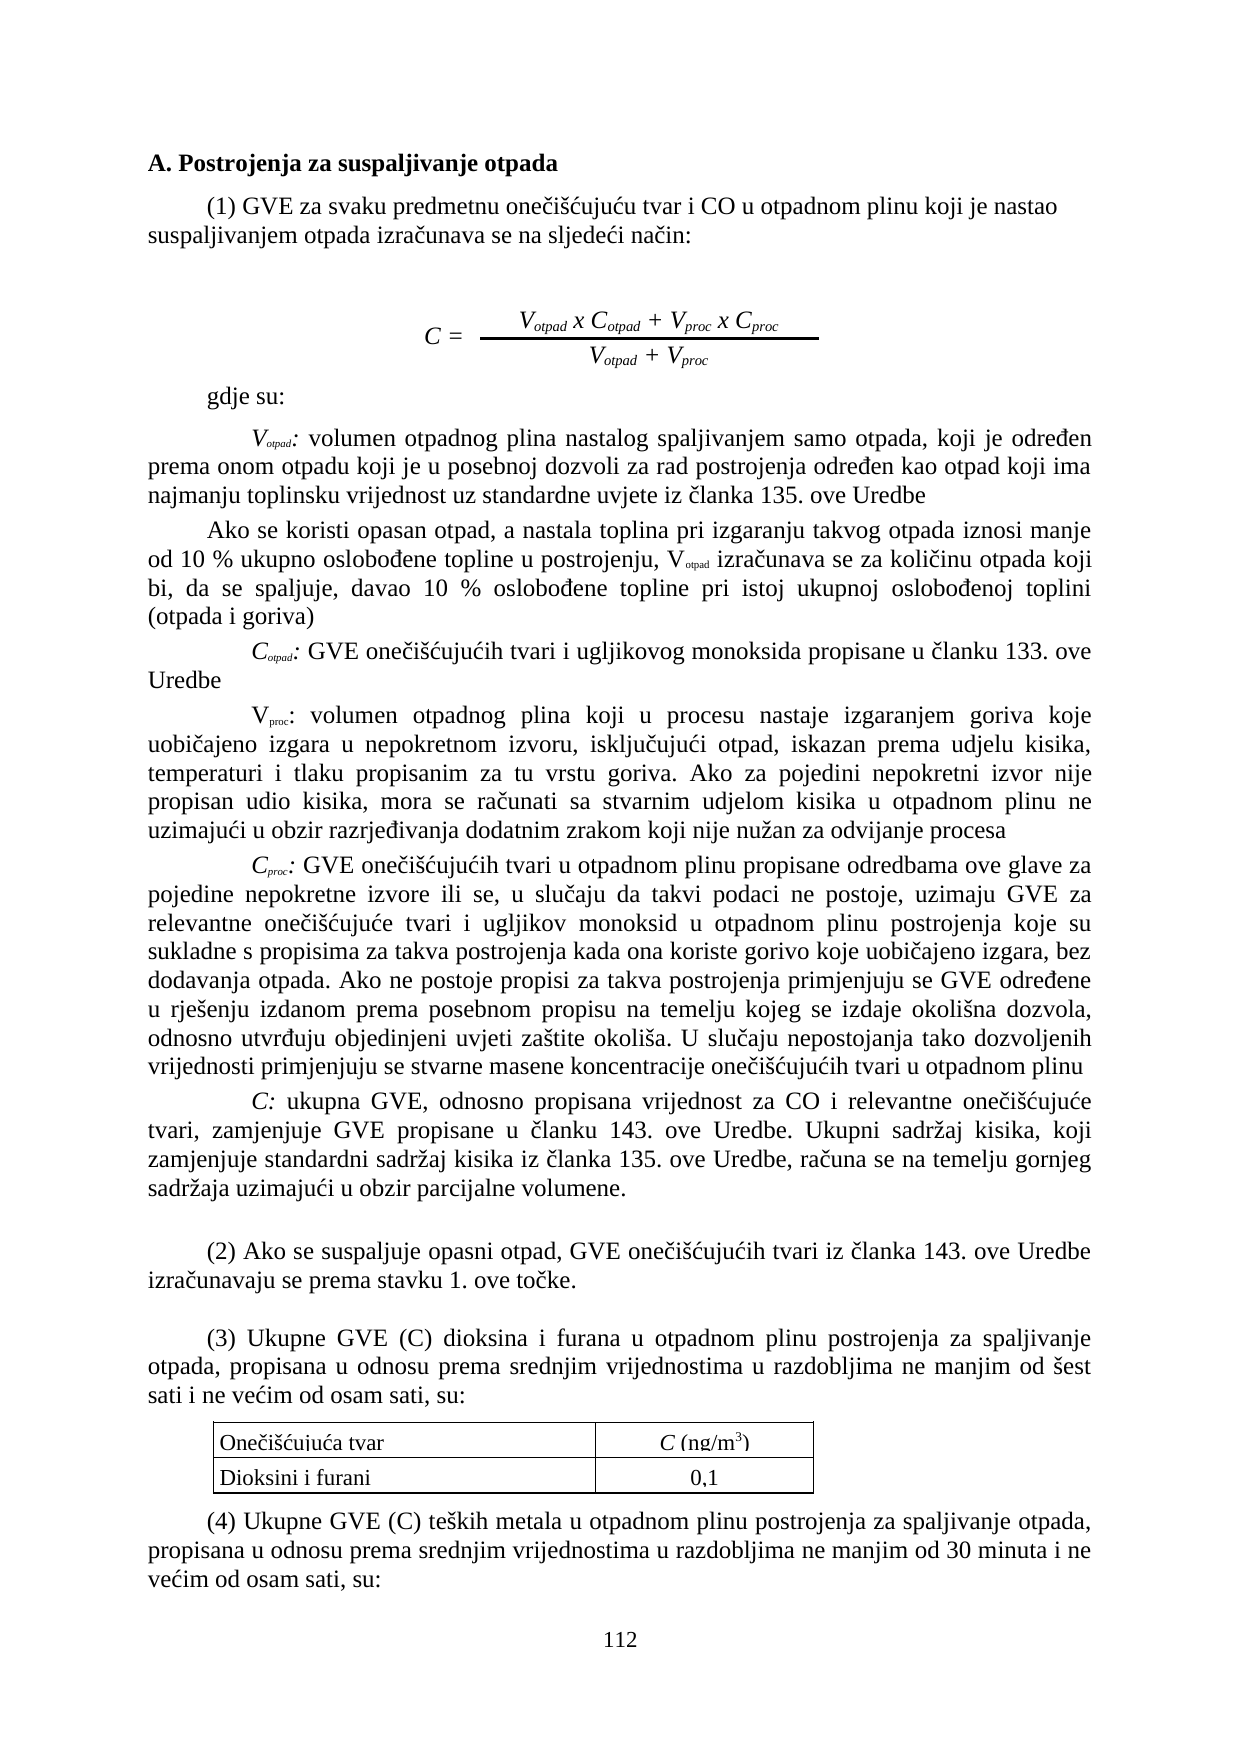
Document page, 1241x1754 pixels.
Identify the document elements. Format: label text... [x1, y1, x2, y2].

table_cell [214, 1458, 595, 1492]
text C: ukupna GVE, odnosno propisana vrijednost za CO i relevantne onečišćujuće tvari, zamjenjuje GVE propisane u članku 143. ove Uredbe. Ukupni sadržaj kisika, koji zamjenjuje standardni sadržaj kisika iz članka 135. ove Uredbe, računa se na temelju gornjeg sadržaja uzimajući u obzir parcijalne volumene. [148, 1086, 1093, 1201]
text (3) Ukupne GVE (C) dioksina i furana u otpadnom plinu postrojenja za spaljivanje otpada, propisana u odnosu prema srednjim vrijednostima u razdobljima ne manjim od šest sati i ne većim od osam sati, su: [148, 1323, 1093, 1409]
text Votpad: volumen otpadnog plina nastalog spaljivanjem samo otpada, koji je određen prema onom otpadu koji je u posebnoj dozvoli za rad postrojenja određen kao otpad koji ima najmanju toplinsku vrijednost uz standardne uvjete iz članka 135. ove Uredbe [148, 423, 1093, 509]
text gdje su: [148, 381, 1093, 410]
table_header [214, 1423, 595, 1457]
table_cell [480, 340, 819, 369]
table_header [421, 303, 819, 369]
text (1) GVE za svaku predmetnu onečišćujuću tvar i CO u otpadnom plinu koji je nastao suspaljivanjem otpada izračunava se na sljedeći način: [148, 191, 1093, 249]
text (4) Ukupne GVE (C) teških metala u otpadnom plinu postrojenja za spaljivanje otpada, propisana u odnosu prema srednjim vrijednostima u razdobljima ne manjim od 30 minuta i ne većim od osam sati, su: [148, 1506, 1093, 1592]
text Ako se koristi opasan otpad, a nastala toplina pri izgaranju takvog otpada iznosi manje od 10 % ukupno oslobođene topline u postrojenju, Votpad izračunava se za količinu otpada koji bi, da se spaljuje, davao 10 % oslobođene topline pri istoj ukupnoj oslobođenoj toplini (otpada i goriva) [148, 515, 1093, 630]
subtitle A. Postrojenja za suspaljivanje otpada [148, 148, 1093, 176]
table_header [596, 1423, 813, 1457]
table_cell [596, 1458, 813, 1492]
text (2) Ako se suspaljuje opasni otpad, GVE onečišćujućih tvari iz članka 143. ove Uredbe izračunavaju se prema stavku 1. ove točke. [148, 1236, 1093, 1294]
text Cotpad: GVE onečišćujućih tvari i ugljikovog monoksida propisane u članku 133. ove Uredbe [148, 636, 1093, 694]
text Cproc: GVE onečišćujućih tvari u otpadnom plinu propisane odredbama ove glave za pojedine nepokretne izvore ili se, u slučaju da takvi podaci ne postoje, uzimaju GVE za relevantne onečišćujuće tvari i ugljikov monoksid u otpadnom plinu postrojenja koje su sukladne s propisima za takva postrojenja kada ona koriste gorivo koje uobičajeno izgara, bez dodavanja otpada. Ako ne postoje propisi za takva postrojenja primjenjuju se GVE određene u rješenju izdanom prema posebnom propisu na temelju kojeg se izdaje okolišna dozvola, odnosno utvrđuju objedinjeni uvjeti zaštite okoliša. U slučaju nepostojanja tako dozvoljenih vrijednosti primjenjuju se stvarne masene koncentracije onečišćujućih tvari u otpadnom plinu [148, 850, 1093, 1080]
text Vproc: volumen otpadnog plina koji u procesu nastaje izgaranjem goriva koje uobičajeno izgara u nepokretnom izvoru, isključujući otpad, iskazan prema udjelu kisika, temperaturi i tlaku propisanim za tu vrstu goriva. Ako za pojedini nepokretni izvor nije propisan udio kisika, mora se računati sa stvarnim udjelom kisika u otpadnom plinu ne uzimajući u obzir razrjeđivanja dodatnim zrakom koji nije nužan za odvijanje procesa [148, 700, 1093, 844]
